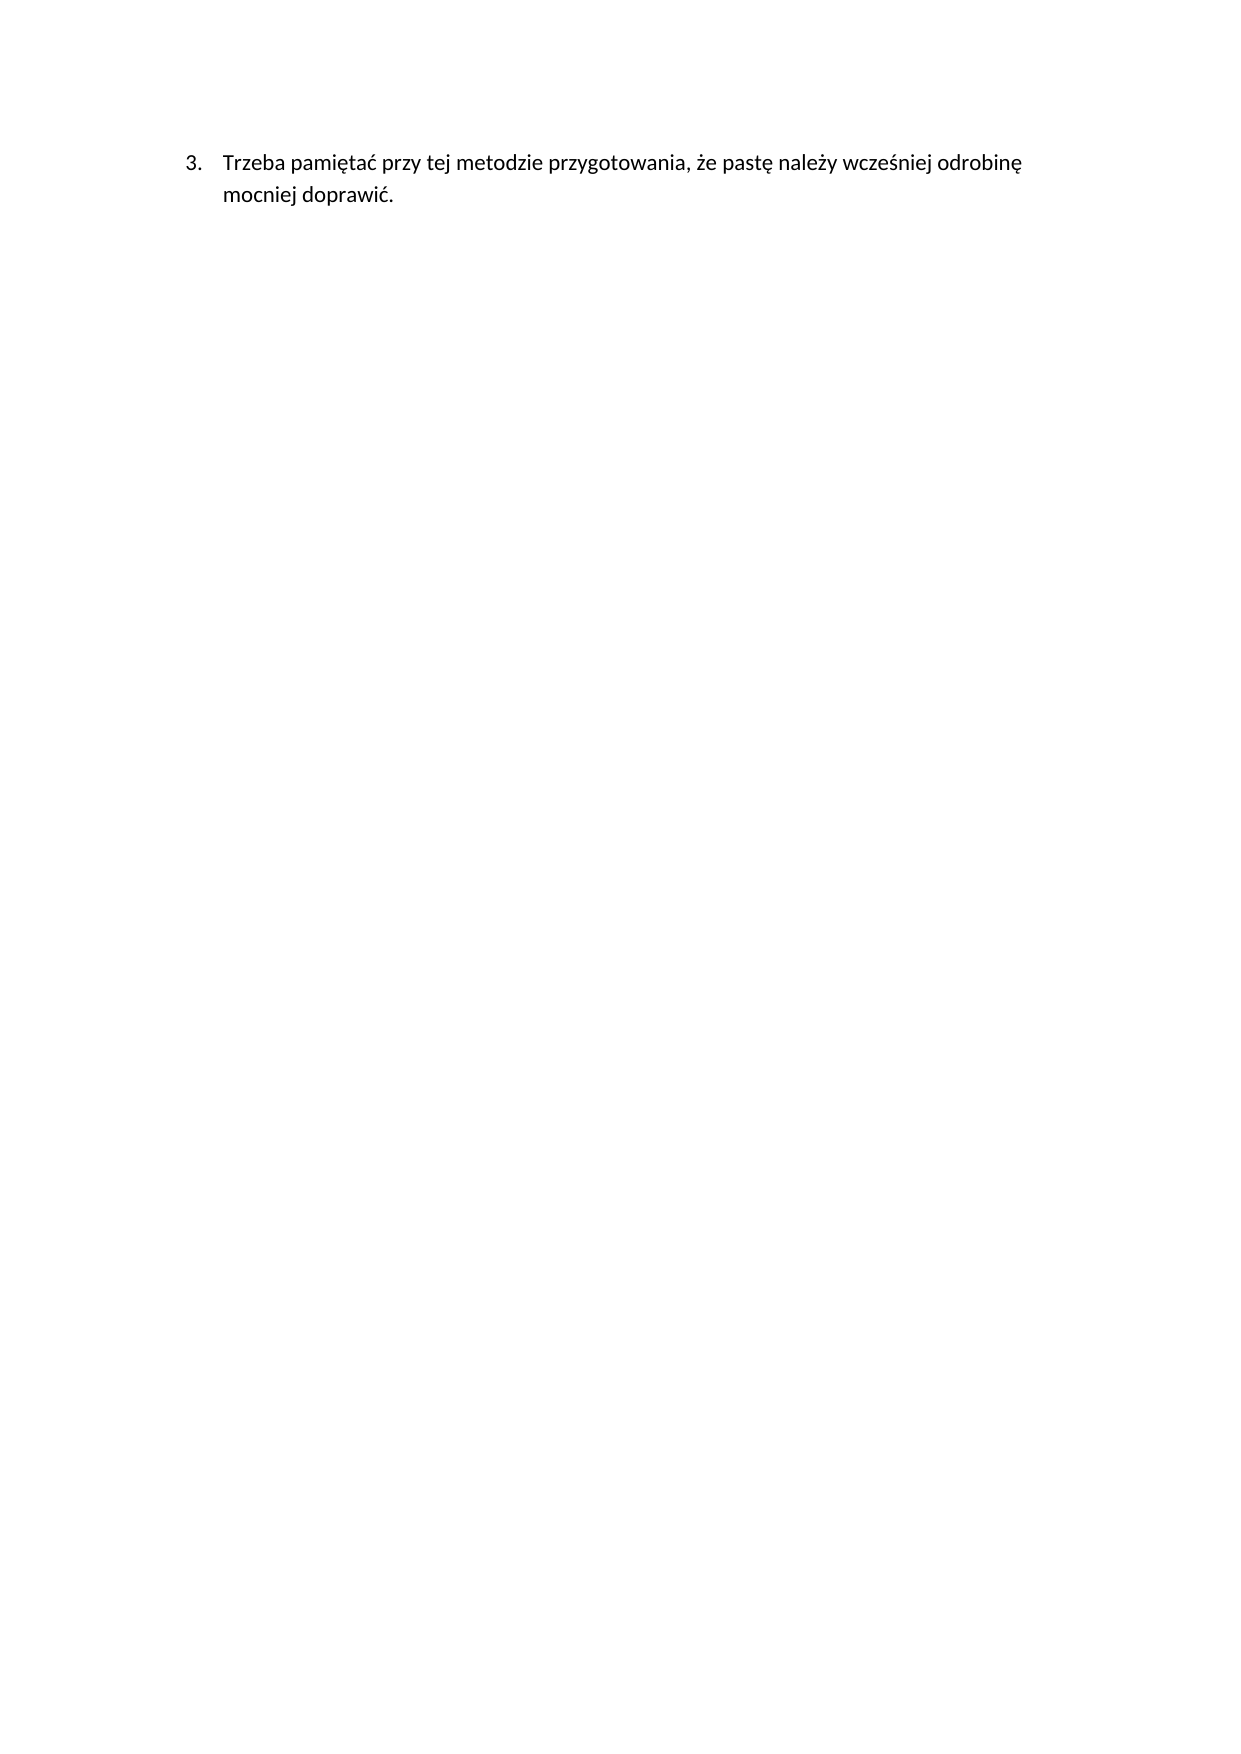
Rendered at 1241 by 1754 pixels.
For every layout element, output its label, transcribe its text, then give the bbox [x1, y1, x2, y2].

list Trzeba pamiętać przy tej metodzie przygotowania, że pastę należy wcześniej odrobinę mocniej doprawić. [185, 148, 1093, 208]
